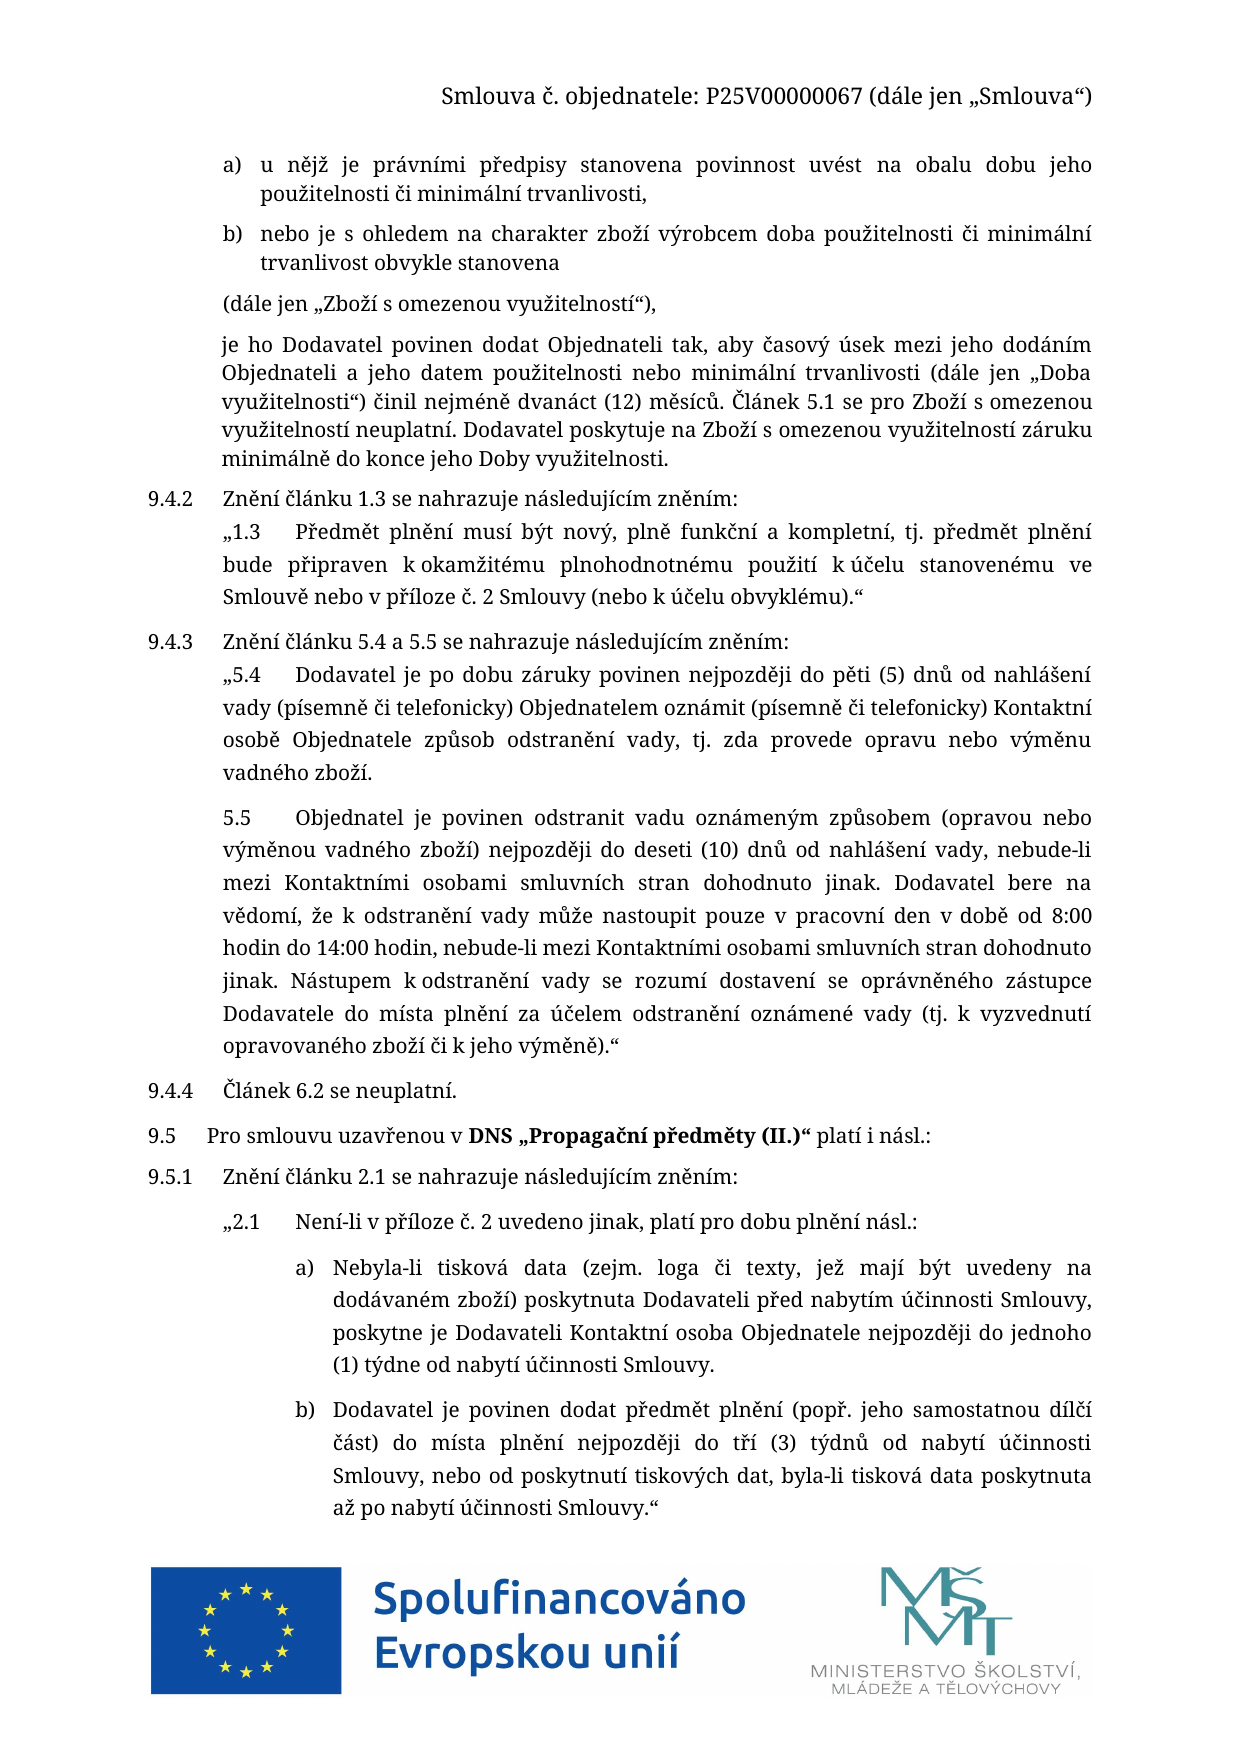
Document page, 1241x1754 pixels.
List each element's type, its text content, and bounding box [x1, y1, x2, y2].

list Znění článku 2.1 se nahrazuje následujícím zněním: [148, 1162, 1093, 1191]
list Nebyla-li tisková data (zejm. loga či texty, jež mají být uvedeny na dodávaném zboží) poskytnuta Dodavateli před nabytím účinnosti Smlouvy, poskytne je Dodavateli Kontaktní osoba Objednatele nejpozději do jednoho (1) týdne od nabytí účinnosti Smlouvy. [295, 1253, 1093, 1379]
list Znění článku 1.3 se nahrazuje následujícím zněním: [148, 484, 1093, 513]
text je ho Dodavatel povinen dodat Objednateli tak, aby časový úsek mezi jeho dodáním Objednateli a jeho datem použitelnosti nebo minimální trvanlivosti (dále jen „Doba využitelnosti“) činil nejméně dvanáct (12) měsíců. Článek 5.1 se pro Zboží s omezenou využitelností neuplatní. Dodavatel poskytuje na Zboží s omezenou využitelností záruku minimálně do konce jeho Doby využitelnosti. [221, 330, 1093, 472]
text (dále jen „Zboží s omezenou využitelností“), [223, 289, 1093, 317]
list u nějž je právními předpisy stanovena povinnost uvést na obalu dobu jeho použitelnosti či minimální trvanlivosti, [223, 150, 1093, 207]
list „5.4 Dodavatel je po dobu záruky povinen nejpozději do pěti (5) dnů od nahlášení vady (písemně či telefonicky) Objednatelem oznámit (písemně či telefonicky) Kontaktní osobě Objednatele způsob odstranění vady, tj. zda provede opravu nebo výměnu vadného zboží. [223, 660, 1093, 786]
list Pro smlouvu uzavřenou v DNS „Propagační předměty (II.)“ platí i násl.: [148, 1121, 1093, 1150]
list Článek 6.2 se neuplatní. [148, 1076, 1093, 1105]
list nebo je s ohledem na charakter zboží výrobcem doba použitelnosti či minimální trvanlivost obvykle stanovena [223, 219, 1093, 276]
picture [147, 1563, 1093, 1698]
list Znění článku 5.4 a 5.5 se nahrazuje následujícím zněním: [148, 627, 1093, 656]
list 5.5 Objednatel je povinen odstranit vadu oznámeným způsobem (opravou nebo výměnou vadného zboží) nejpozději do deseti (10) dnů od nahlášení vady, nebude-li mezi Kontaktními osobami smluvních stran dohodnuto jinak. Dodavatel bere na vědomí, že k odstranění vady může nastoupit pouze v pracovní den v době od 8:00 hodin do 14:00 hodin, nebude-li mezi Kontaktními osobami smluvních stran dohodnuto jinak. Nástupem k odstranění vady se rozumí dostavení se oprávněného zástupce Dodavatele do místa plnění za účelem odstranění oznámené vady (tj. k vyzvednutí opravovaného zboží či k jeho výměně).“ [223, 803, 1093, 1060]
list „1.3 Předmět plnění musí být nový, plně funkční a kompletní, tj. předmět plnění bude připraven k okamžitému plnohodnotnému použití k účelu stanovenému ve Smlouvě nebo v příloze č. 2 Smlouvy (nebo k účelu obvyklému).“ [223, 517, 1093, 611]
list „2.1 Není-li v příloze č. 2 uvedeno jinak, platí pro dobu plnění násl.: [223, 1207, 1093, 1236]
list Dodavatel je povinen dodat předmět plnění (popř. jeho samostatnou dílčí část) do místa plnění nejpozději do tří (3) týdnů od nabytí účinnosti Smlouvy, nebo od poskytnutí tiskových dat, byla-li tisková data poskytnuta až po nabytí účinnosti Smlouvy.“ [295, 1396, 1093, 1522]
